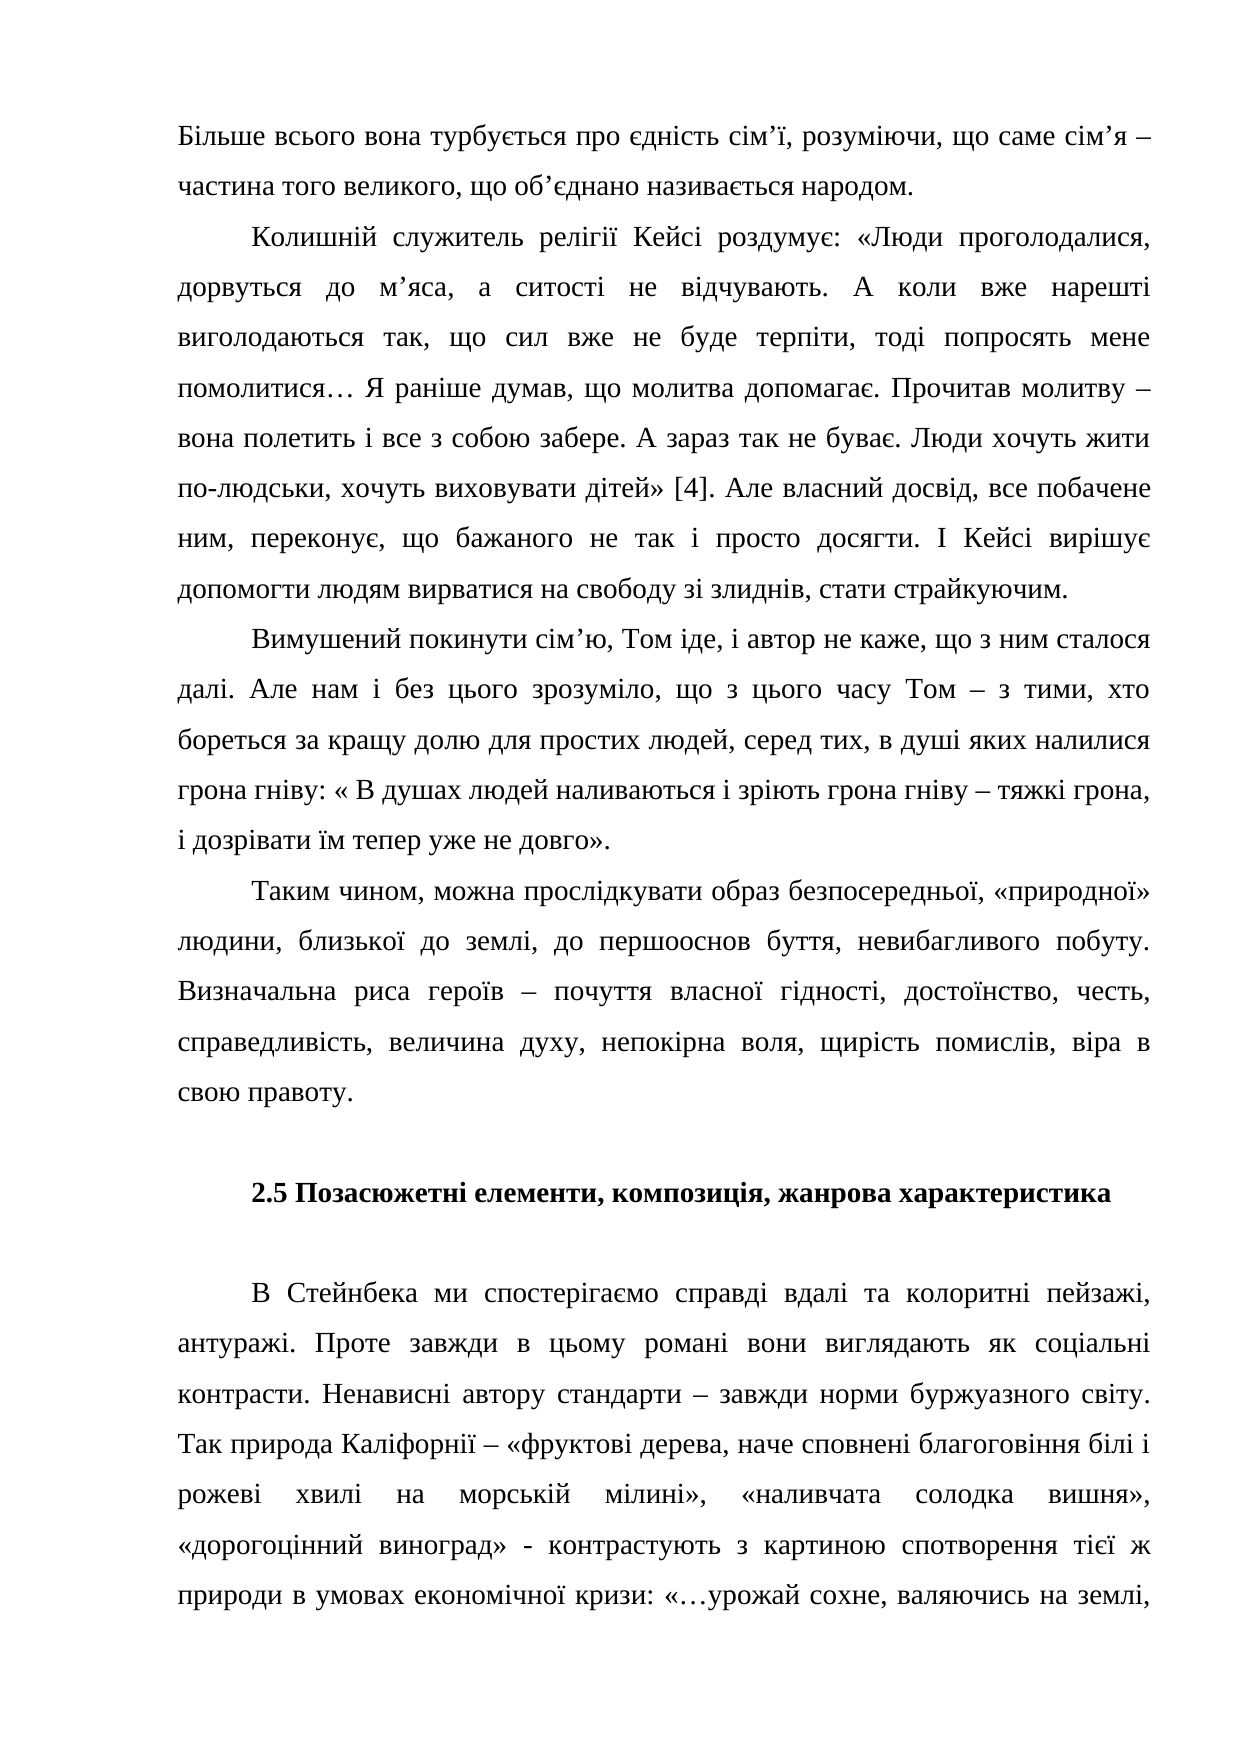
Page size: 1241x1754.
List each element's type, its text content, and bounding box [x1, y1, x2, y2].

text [177, 118, 1152, 202]
text Колишній служитель релігії Кейсі роздумує: «Люди проголодалися, дорвуться до м’яса, а ситості не відчувають. А коли вже нарешті виголодаються так, що сил вже не буде терпіти, тоді попросять мене помолитися… Я раніше думав, що молитва допомагає. Прочитав молитву – вона полетить і все з собою забере. А зараз так не буває. Люди хочуть жити по-людськи, хочуть виховувати дітей» [4]. Але власний досвід, все побачене ним, переконує, що бажаного не так і просто досягти. І Кейсі вирішує допомогти людям вирватися на свободу зі злиднів, стати страйкуючим. [177, 219, 1152, 604]
text Вимушений покинути сім’ю, Том іде, і автор не каже, що з ним сталося далі. Але нам і без цього зрозуміло, що з цього часу Том – з тими, хто бореться за кращу долю для простих людей, серед тих, в душі яких налилися грона гніву: « В душах людей наливаються і зріють грона гніву – тяжкі грона, і дозрівати їм тепер уже не довго». [177, 621, 1152, 856]
text Таким чином, можна прослідкувати образ безпосередньої, «природної» людини, близької до землі, до першооснов буття, невибагливого побуту. Визначальна риса героїв – почуття власної гідності, достоїнство, честь, справедливість, величина духу, непокірна воля, щирість помислів, віра в свою правоту. [177, 873, 1152, 1108]
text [177, 1275, 1152, 1611]
text 2.5 Позасюжетні елементи, композиція, жанрова характеристика [177, 1175, 1152, 1208]
